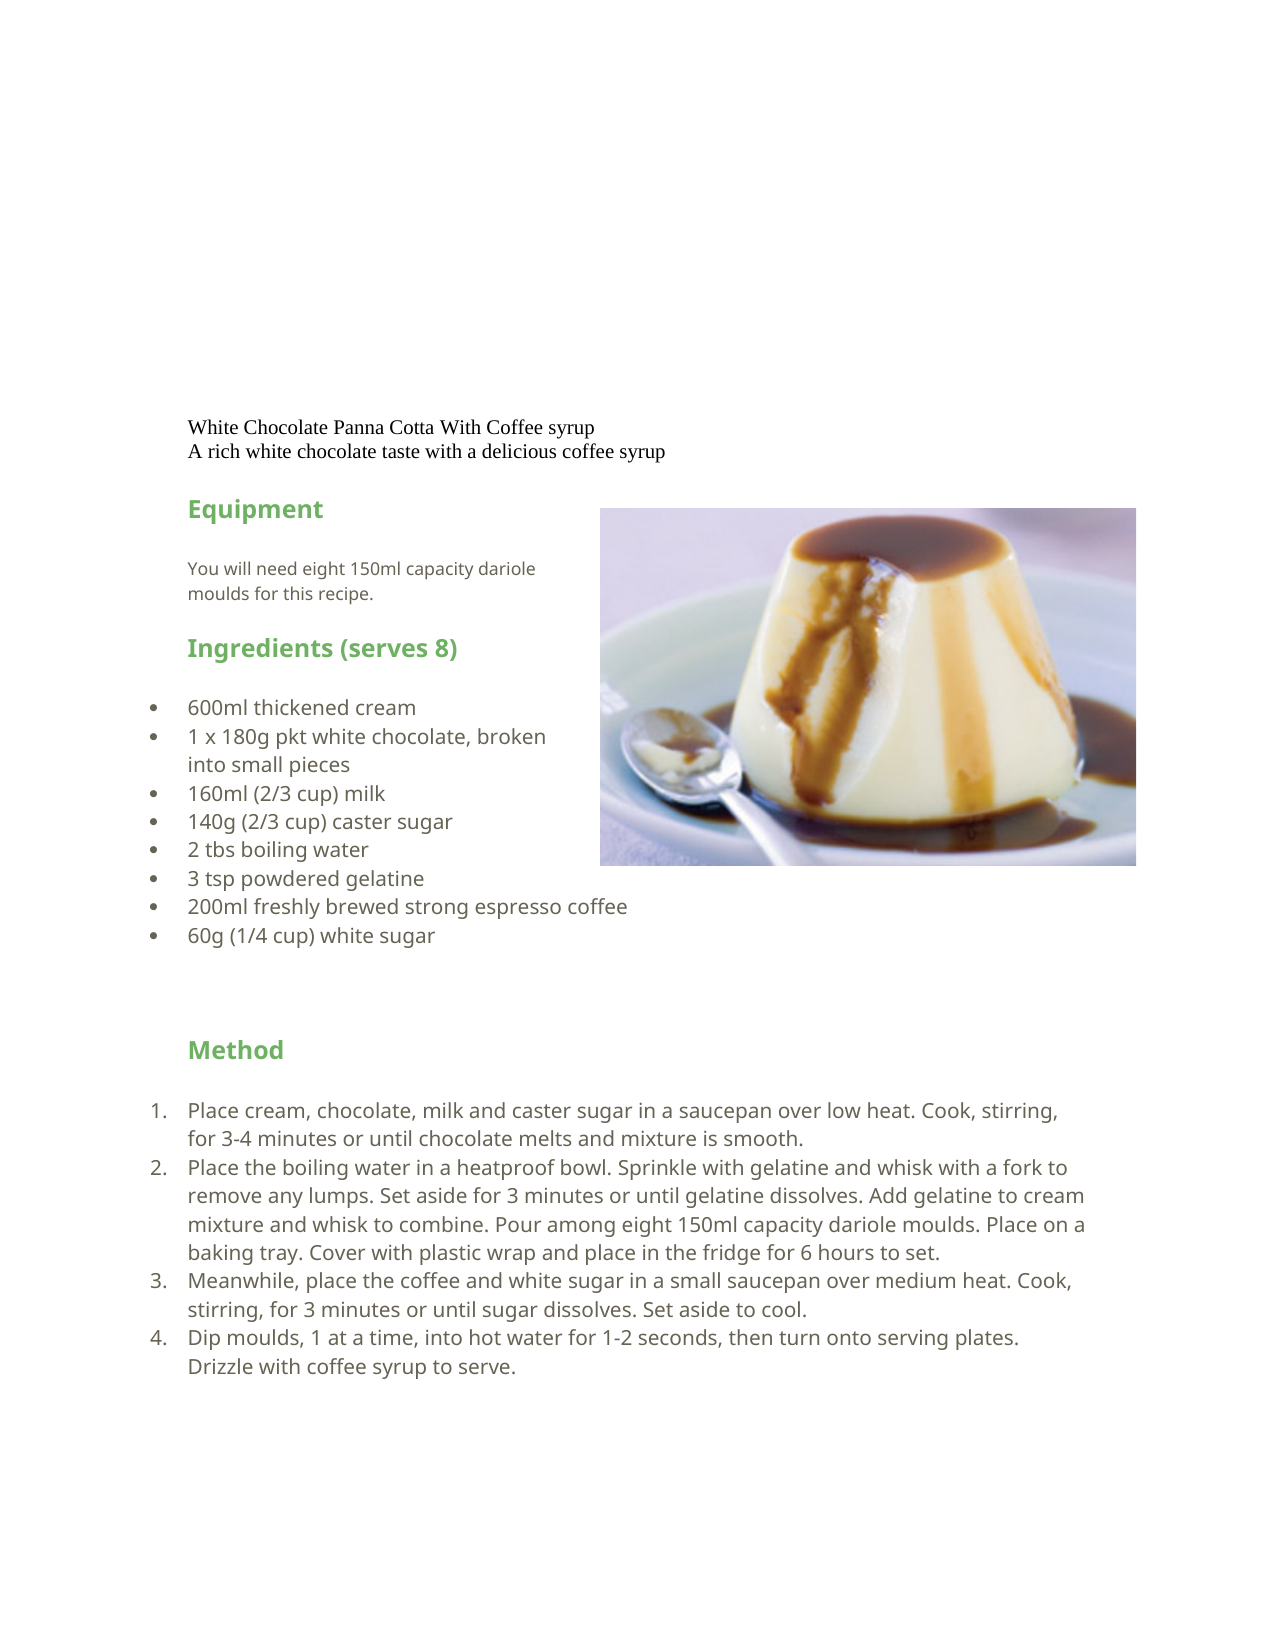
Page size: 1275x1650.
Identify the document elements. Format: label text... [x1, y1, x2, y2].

list 200ml freshly brewed strong espresso coffee [150, 892, 1087, 921]
list 160ml (2/3 cup) milk [150, 779, 600, 807]
text White Chocolate Panna Cotta With Coffee syrup [187, 415, 1087, 439]
text A rich white chocolate taste with a delicious coffee syrup [187, 439, 1087, 463]
list 600ml thickened cream [150, 693, 600, 722]
list 3 tsp powdered gelatine [150, 864, 1087, 892]
list Place the boiling water in a heatproof bowl. Sprinkle with gelatine and whisk with a fork to remove any lumps. Set aside for 3 minutes or until gelatine dissolves. Add gelatine to cream mixture and whisk to combine. Pour among eight 150ml capacity dariole moulds. Place on a baking tray. Cover with plastic wrap and place in the fridge for 6 hours to set. [150, 1153, 1087, 1267]
list 60g (1/4 cup) white sugar [150, 921, 1087, 949]
subtitle Ingredients (serves 8) [187, 630, 600, 664]
list Meanwhile, place the coffee and white sugar in a small saucepan over medium heat. Cook, stirring, for 3 minutes or until sugar dissolves. Set aside to cool. [150, 1267, 1087, 1323]
list Place cream, chocolate, milk and caster sugar in a saucepan over low heat. Cook, stirring, for 3-4 minutes or until chocolate melts and mixture is smooth. [150, 1096, 1087, 1153]
list 2 tbs boiling water [150, 836, 600, 864]
picture [600, 508, 1137, 866]
list 1 x 180g pkt white chocolate, broken into small pieces [150, 722, 600, 779]
subtitle Method [187, 1033, 1087, 1067]
list 140g (2/3 cup) caster sugar [150, 807, 600, 836]
list Dip moulds, 1 at a time, into hot water for 1-2 seconds, then turn onto serving plates. Drizzle with coffee syrup to serve. [150, 1323, 1087, 1380]
text You will need eight 150ml capacity dariole moulds for this recipe. [187, 555, 600, 605]
subtitle Equipment [187, 492, 1087, 526]
